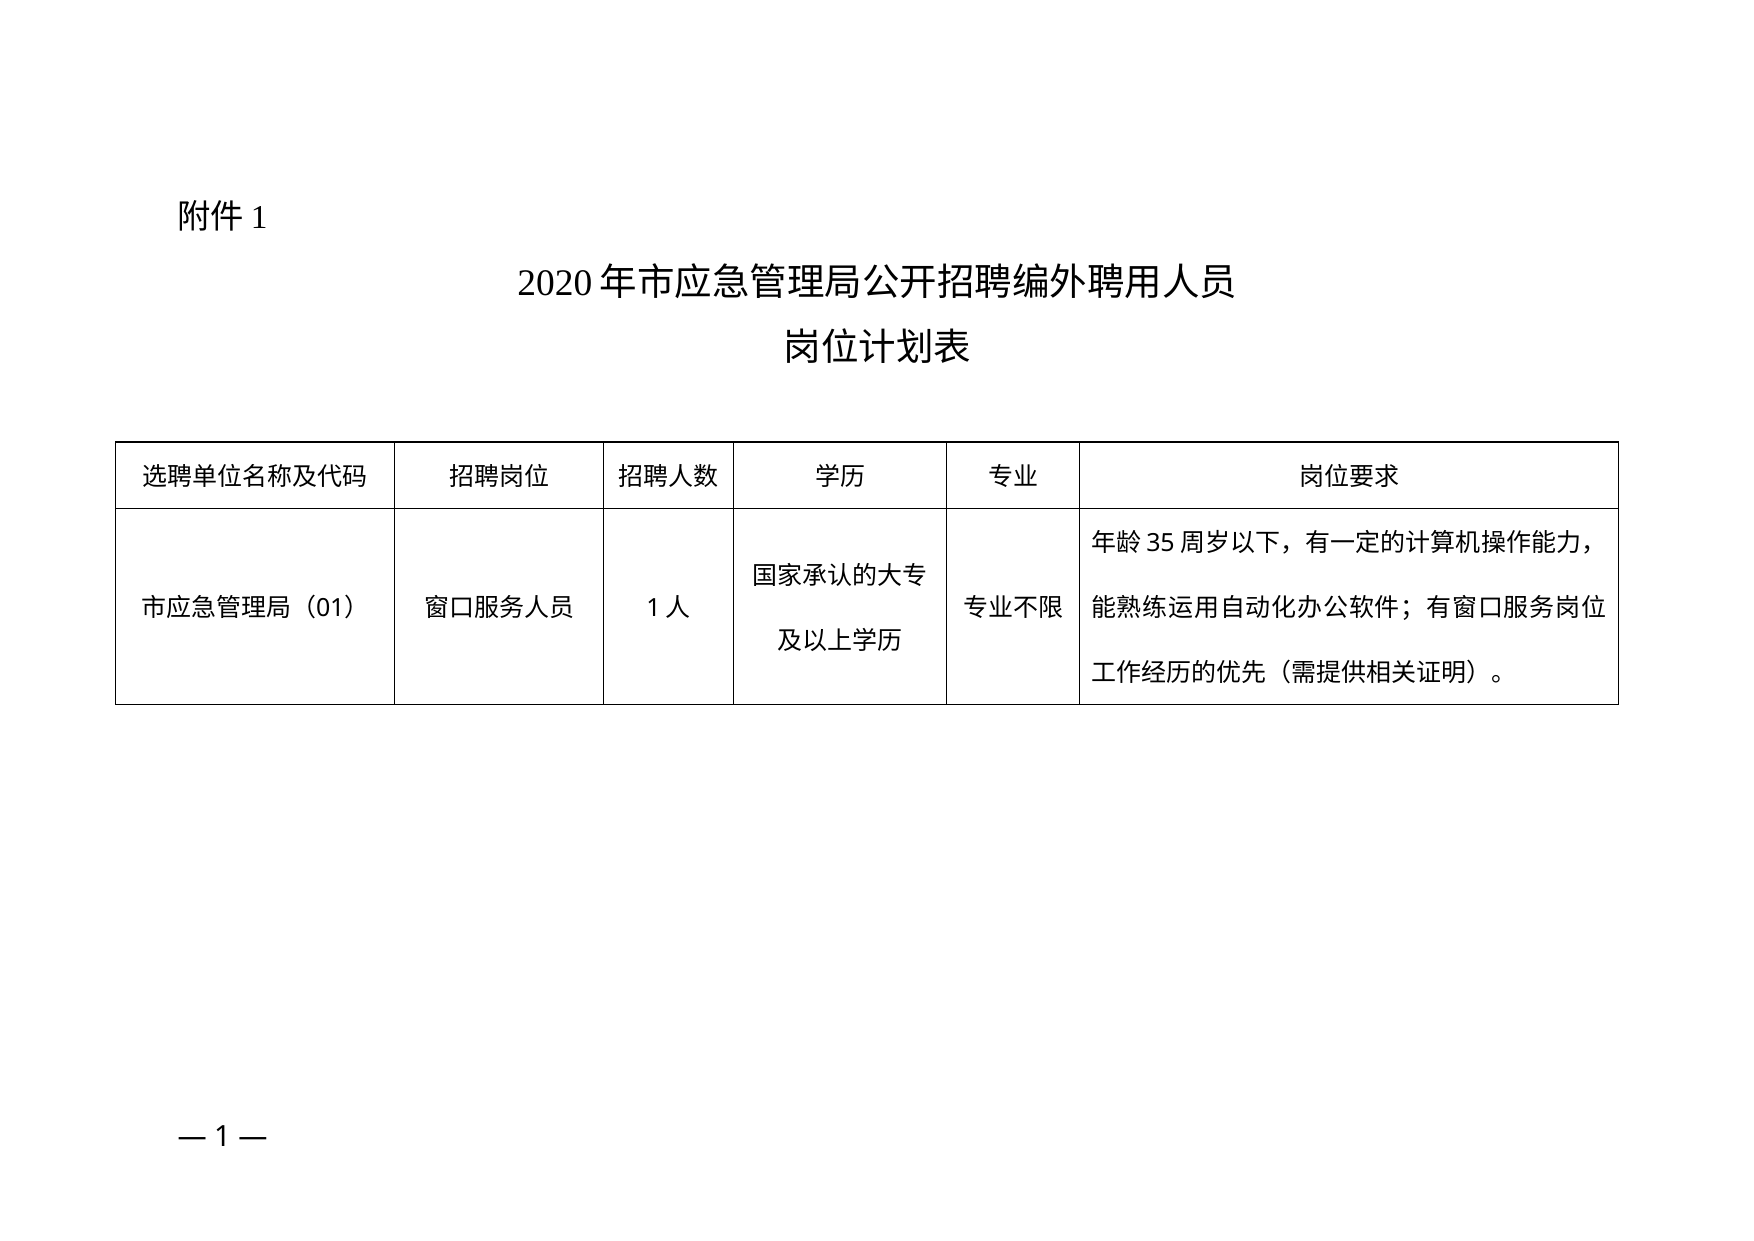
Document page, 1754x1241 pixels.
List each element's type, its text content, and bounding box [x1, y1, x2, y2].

table_cell 年龄35周岁以下，有一定的计算机操作能力，能熟练运用自动化办公软件；有窗口服务岗位工作经历的优先（需提供相关证明）。 [1080, 509, 1618, 703]
text 岗位计划表 [177, 311, 1577, 376]
table_header 招聘人数 [604, 443, 733, 507]
table_header 专业 [947, 443, 1079, 507]
table_cell 国家承认的大专及以上学历 [734, 509, 946, 703]
table_cell 市应急管理局（01） [116, 509, 394, 703]
text 2020年市应急管理局公开招聘编外聘用人员 [177, 246, 1577, 311]
table_header 招聘岗位 [395, 443, 603, 507]
table_header 岗位要求 [1080, 443, 1618, 507]
text 附件1 [177, 181, 1577, 246]
table_header 选聘单位名称及代码 [116, 443, 394, 507]
table_cell 1人 [604, 509, 733, 703]
table_header 学历 [734, 443, 946, 507]
table_cell 专业不限 [947, 509, 1079, 703]
table_cell 窗口服务人员 [395, 509, 603, 703]
